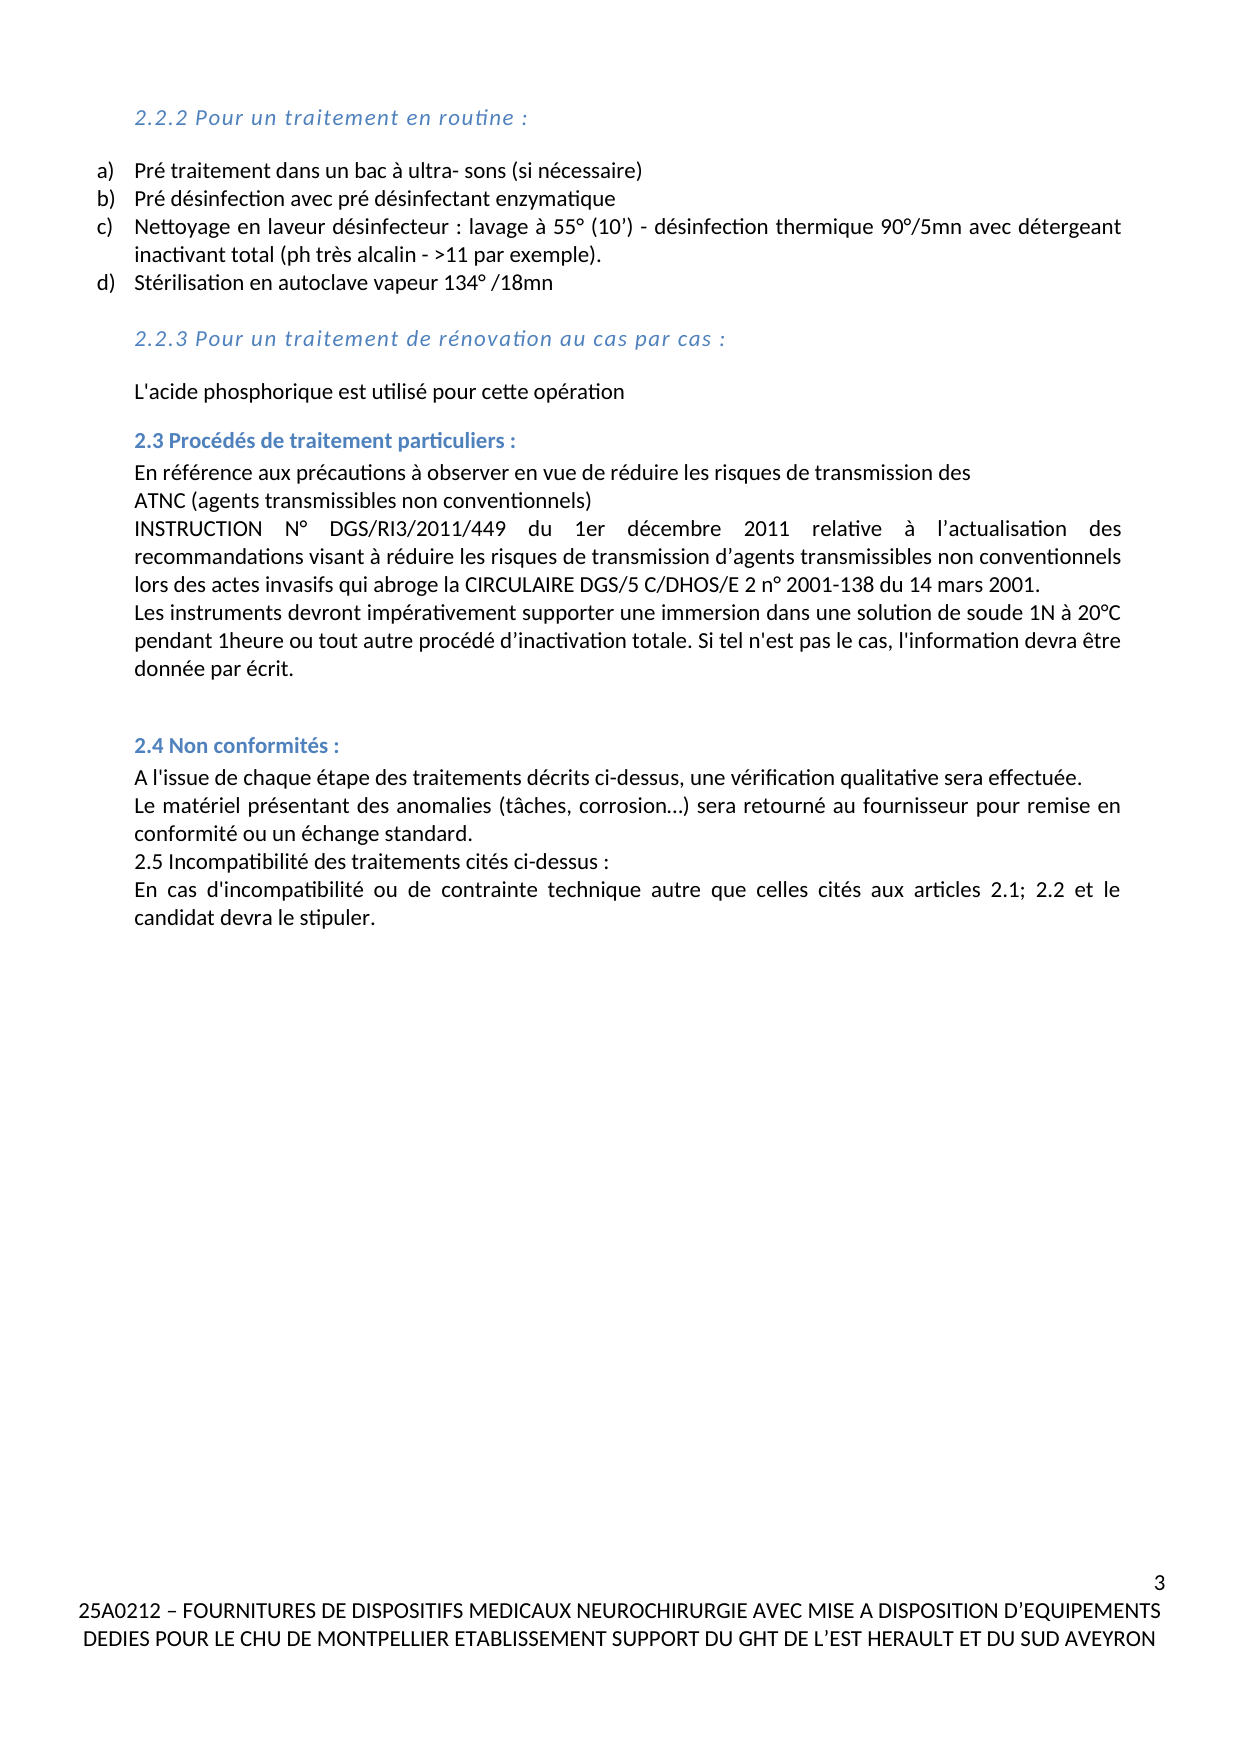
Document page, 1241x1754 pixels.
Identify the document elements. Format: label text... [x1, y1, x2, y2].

text Les instruments devront impérativement supporter une immersion dans une solution de soude 1N à 20°C pendant 1heure ou tout autre procédé d’inactivation totale. Si tel n'est pas le cas, l'information devra être donnée par écrit. [134, 598, 1123, 682]
list Nettoyage en laveur désinfecteur : lavage à 55° (10’) - désinfection thermique 90°/5mn avec détergeant inactivant total (ph très alcalin - >11 par exemple). [97, 212, 1123, 268]
text En cas d'incompatibilité ou de contrainte technique autre que celles cités aux articles 2.1; 2.2 et le candidat devra le stipuler. [134, 876, 1123, 932]
list Pré traitement dans un bac à ultra- sons (si nécessaire) [97, 156, 1123, 184]
subtitle 2.4 Non conformités : [134, 731, 1123, 759]
text Le matériel présentant des anomalies (tâches, corrosion…) sera retourné au fournisseur pour remise en conformité ou un échange standard. [134, 791, 1123, 847]
subtitle 2.3 Procédés de traitement particuliers : [134, 426, 1123, 454]
text INSTRUCTION N° DGS/RI3/2011/449 du 1er décembre 2011 relative à l’actualisation des recommandations visant à réduire les risques de transmission d’agents transmissibles non conventionnels lors des actes invasifs qui abroge la CIRCULAIRE DGS/5 C/DHOS/E 2 n° 2001-138 du 14 mars 2001. [134, 514, 1123, 598]
subtitle 2.2.3 Pour un traitement de rénovation au cas par cas : [134, 324, 1123, 352]
text L'acide phosphorique est utilisé pour cette opération [134, 377, 1123, 405]
list Stérilisation en autoclave vapeur 134° /18mn [97, 268, 1123, 296]
list Pré désinfection avec pré désinfectant enzymatique [97, 184, 1123, 212]
text A l'issue de chaque étape des traitements décrits ci-dessus, une vérification qualitative sera effectuée. [134, 763, 1123, 791]
subtitle 2.2.2 Pour un traitement en routine : [134, 103, 1123, 131]
text ATNC (agents transmissibles non conventionnels) [134, 486, 1123, 514]
text En référence aux précautions à observer en vue de réduire les risques de transmission des [134, 458, 1123, 486]
text 2.5 Incompatibilité des traitements cités ci-dessus : [134, 847, 1123, 876]
